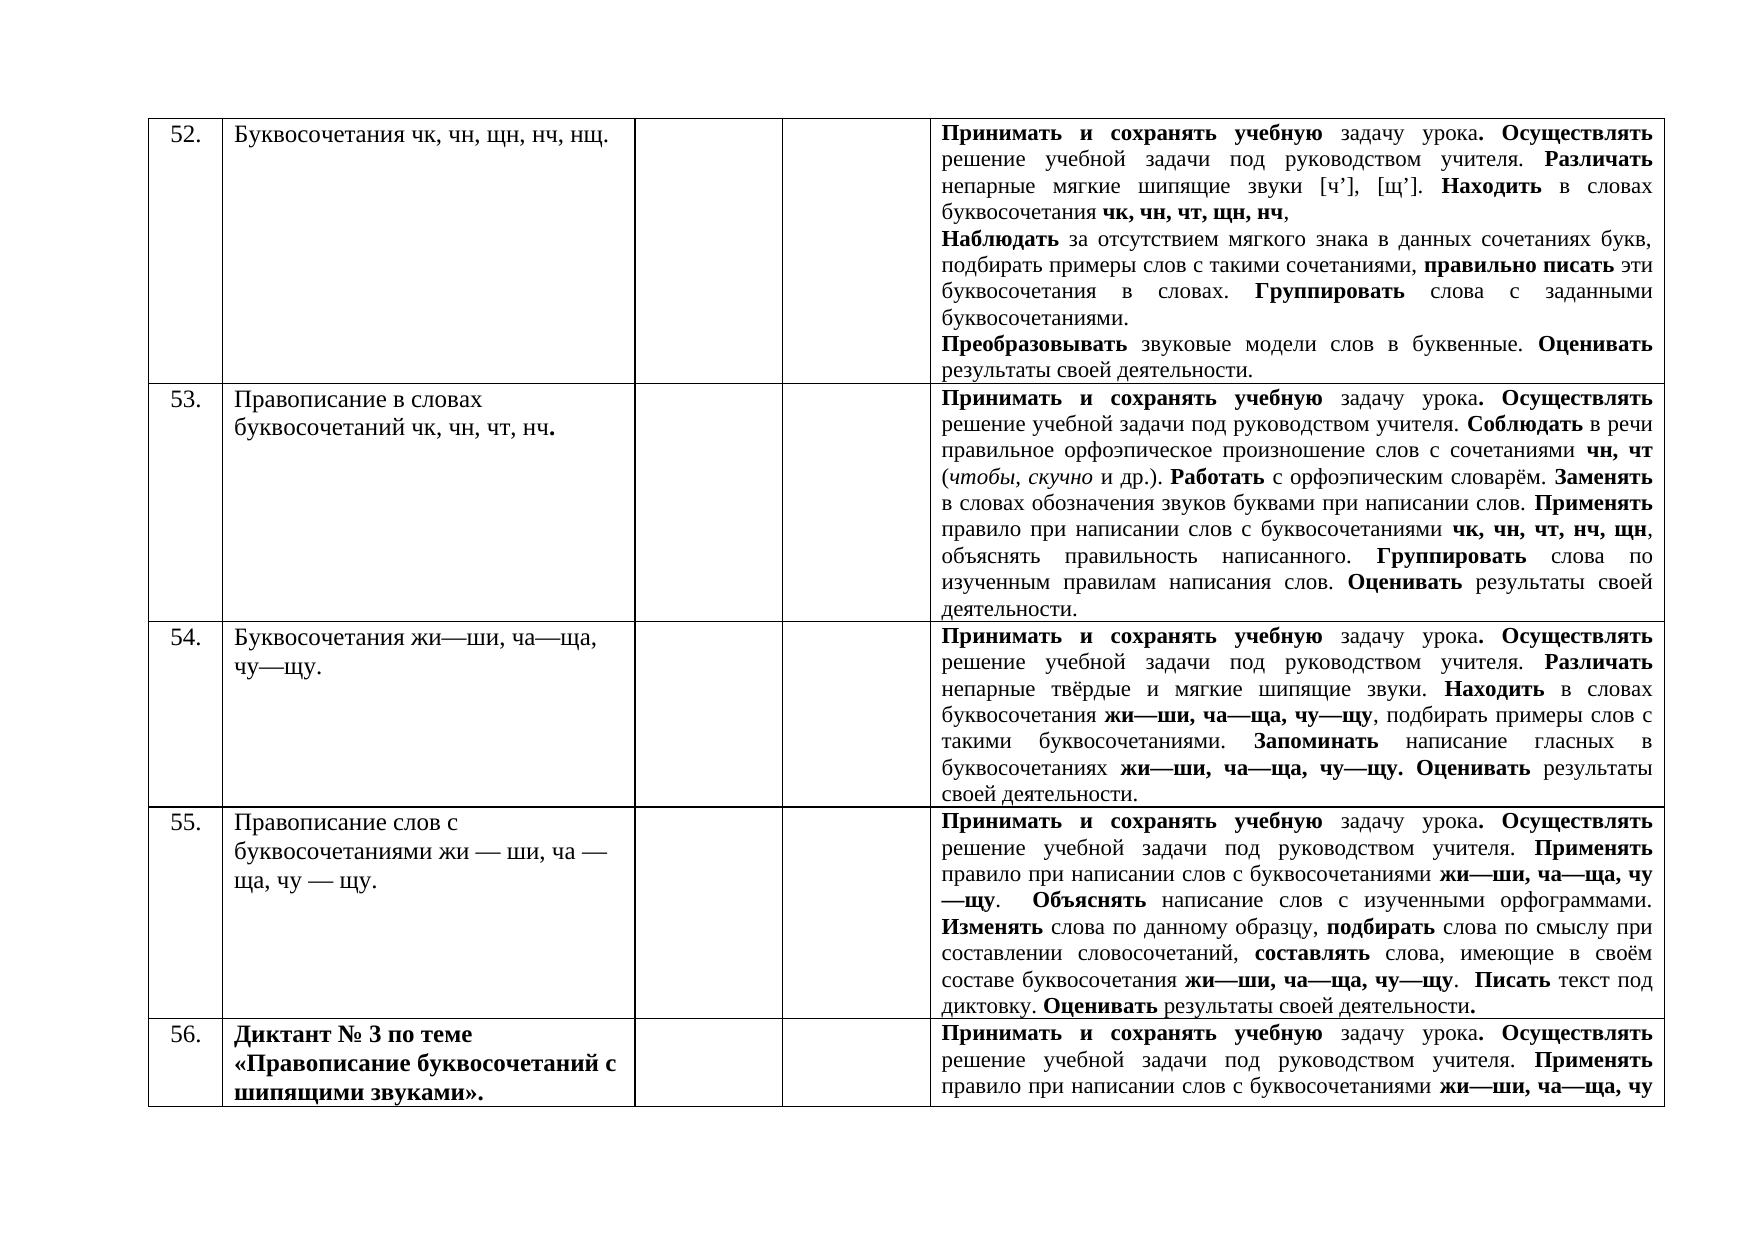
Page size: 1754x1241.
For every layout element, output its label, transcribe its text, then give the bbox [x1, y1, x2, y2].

table_cell Правописание слов с буквосочетаниями жи — ши, ча — ща, чу — щу. [223, 808, 634, 1018]
table_cell Принимать и сохранять учебную задачу урока. Осуществлять решение учебной задачи под руководством учителя. Применять правило при написании слов с буквосочетаниями жи—ши, ча—ща, чу—щу. Объяснять написание слов с изученными орфограммами. Изменять слова по данному образцу, подбирать слова по смыслу при составлении словосочетаний, составлять слова, имеющие в своём составе буквосочетания жи—ши, ча—ща, чу—щу. Писать текст под диктовку. Оценивать результаты своей деятельности. [931, 808, 1664, 1018]
table_cell Буквосочетания жи—ши, ча—ща, чу—щу. [223, 622, 634, 806]
table_cell 54. [149, 622, 222, 806]
table_cell 55. [149, 808, 222, 1018]
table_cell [223, 1019, 634, 1106]
table_cell [783, 622, 930, 806]
table_cell [636, 1019, 782, 1106]
table_cell [636, 384, 782, 621]
table_cell [636, 119, 782, 383]
table_cell 53. [149, 384, 222, 621]
table_cell [783, 808, 930, 1018]
table_cell [636, 622, 782, 806]
table_cell [636, 808, 782, 1018]
table_cell [783, 384, 930, 621]
table_cell [783, 119, 930, 383]
table_cell 52. [149, 119, 222, 383]
table_cell Правописание в словах буквосочетаний чк, чн, чт, нч. [223, 384, 634, 621]
table_cell 56. [149, 1019, 222, 1106]
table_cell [931, 1019, 1664, 1106]
table_cell Принимать и сохранять учебную задачу урока. Осуществлять решение учебной задачи под руководством учителя. Соблюдать в речи правильное орфоэпическое произношение слов с сочетаниями чн, чт (чтобы, скучно и др.). Работать с орфоэпическим словарём. Заменять в словах обозначения звуков буквами при написании слов. Применять правило при написании слов с буквосочетаниями чк, чн, чт, нч, щн, объяснять правильность написанного. Группировать слова по изученным правилам написания слов. Оценивать результаты своей деятельности. [931, 384, 1664, 621]
table_cell Принимать и сохранять учебную задачу урока. Осуществлять решение учебной задачи под руководством учителя. Различать непарные мягкие шипящие звуки [ч’], [щ’]. Находить в словах буквосочетания чк, чн, чт, щн, нч, Наблюдать за отсутствием мягкого знака в данных сочетаниях букв, подбирать примеры слов с такими сочетаниями, правильно писать эти буквосочетания в словах. Группировать слова с заданными буквосочетаниями. Преобразовывать звуковые модели слов в буквенные. Оценивать результаты своей деятельности. [931, 119, 1664, 383]
table_cell Принимать и сохранять учебную задачу урока. Осуществлять решение учебной задачи под руководством учителя. Различать непарные твёрдые и мягкие шипящие звуки. Находить в словах буквосочетания жи—ши, ча—ща, чу—щу, подбирать примеры слов с такими буквосочетаниями. Запоминать написание гласных в буквосочетаниях жи—ши, ча—ща, чу—щу. Оценивать результаты своей деятельности. [931, 622, 1664, 806]
table_cell Буквосочетания чк, чн, щн, нч, нщ. [223, 119, 634, 383]
table_cell [783, 1019, 930, 1106]
